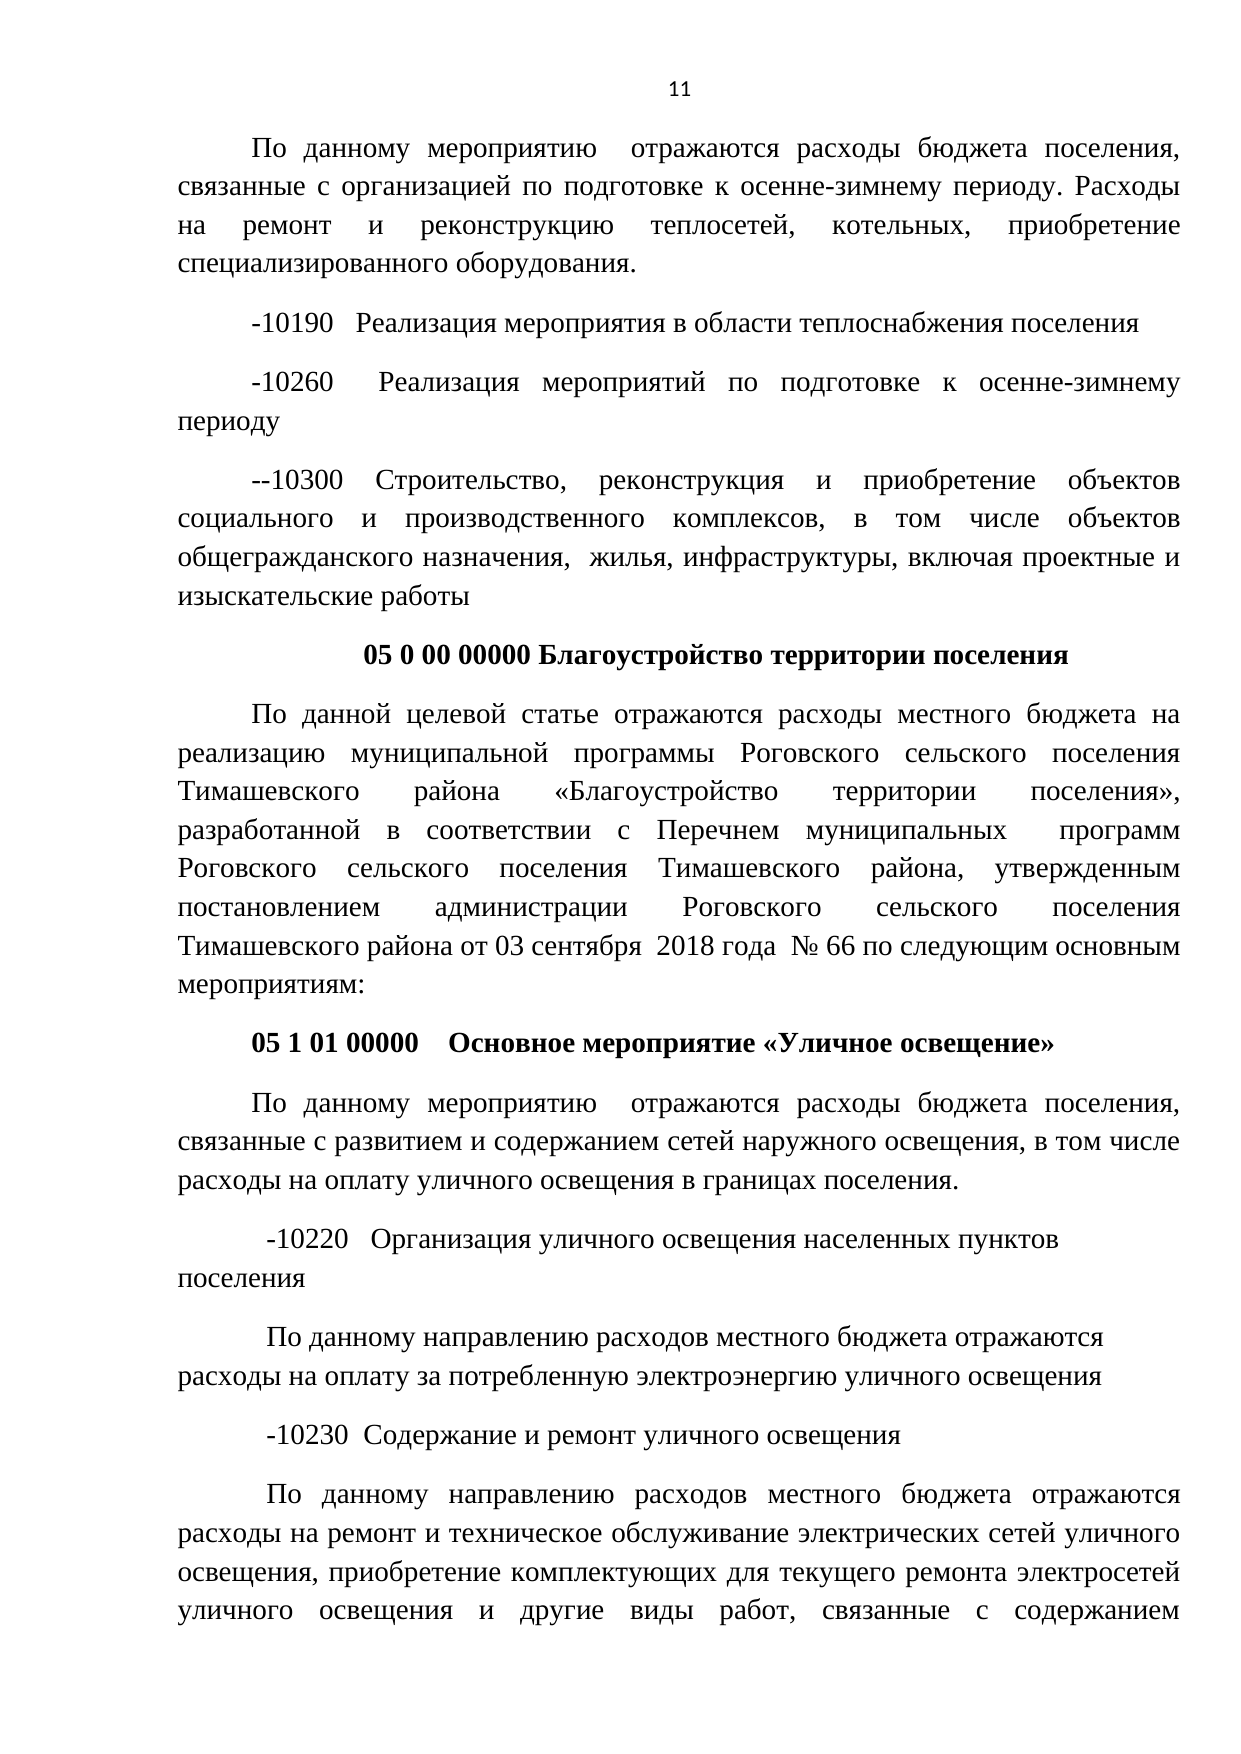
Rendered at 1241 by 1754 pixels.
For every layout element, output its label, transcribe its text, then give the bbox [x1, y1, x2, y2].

text -10220 Организация уличного освещения населенных пунктов поселения [177, 1221, 1181, 1293]
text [177, 1477, 1181, 1626]
text По данному направлению расходов местного бюджета отражаются расходы на оплату за потребленную электроэнергию уличного освещения [177, 1319, 1181, 1391]
text -10260 Реализация мероприятий по подготовке к осенне-зимнему периоду [177, 364, 1181, 436]
text По данному мероприятию отражаются расходы бюджета поселения, связанные с организацией по подготовке к осенне-зимнему периоду. Расходы на ремонт и реконструкцию теплосетей, котельных, приобретение специализированного оборудования. [177, 130, 1181, 279]
text -10230 Содержание и ремонт уличного освещения [177, 1417, 1181, 1451]
text --10300 Строительство, реконструкция и приобретение объектов социального и производственного комплексов, в том числе объектов общегражданского назначения, жилья, инфраструктуры, включая проектные и изыскательские работы [177, 462, 1181, 611]
text 05 0 00 00000 Благоустройство территории поселения [177, 637, 1181, 671]
text -10190 Реализация мероприятия в области теплоснабжения поселения [177, 305, 1181, 338]
text По данной целевой статье отражаются расходы местного бюджета на реализацию муниципальной программы Роговского сельского поселения Тимашевского района «Благоустройство территории поселения», разработанной в соответствии с Перечнем муниципальных программ Роговского сельского поселения Тимашевского района, утвержденным постановлением администрации Роговского сельского поселения Тимашевского района от 03 сентября 2018 года № 66 по следующим основным мероприятиям: [177, 696, 1181, 1000]
text По данному мероприятию отражаются расходы бюджета поселения, связанные с развитием и содержанием сетей наружного освещения, в том числе расходы на оплату уличного освещения в границах поселения. [177, 1085, 1181, 1196]
text 05 1 01 00000 Основное мероприятие «Уличное освещение» [177, 1026, 1181, 1059]
